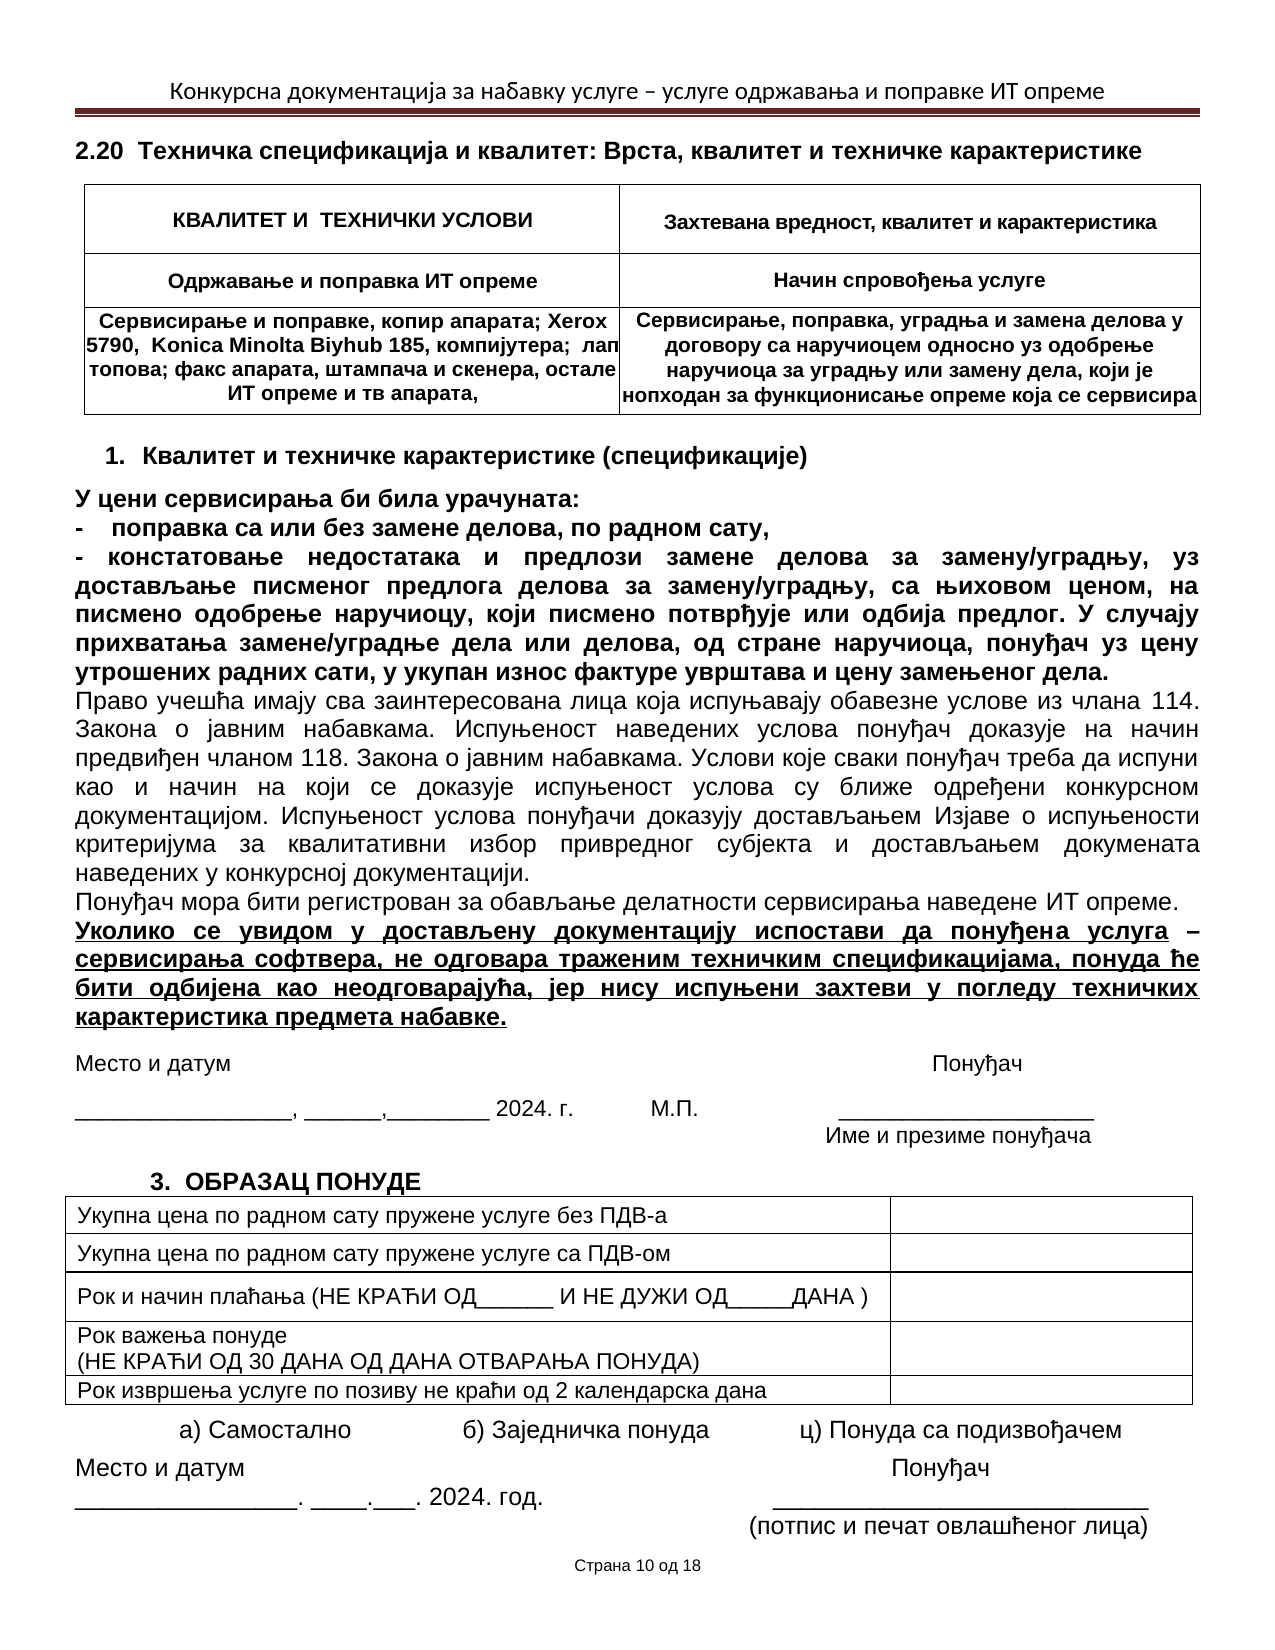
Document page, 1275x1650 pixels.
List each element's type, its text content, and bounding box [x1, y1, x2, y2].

table_cell Рок важења понуде (НЕ КРАЋИ ОД 30 ДАНА ОД ДАНА ОТВАРАЊА ПОНУДА) [66, 1322, 890, 1374]
text Уколико се увидом у достављену документацију испостави да понуђена услуга – сервисирања софтвера, не одговара траженим техничким спецификацијама, понуда ће бити одбијена као неодговарајућа, јер нису испуњени захтеви у погледу техничких карактеристика предмета набавке. [75, 916, 1200, 969]
table_cell Сервисирање, поправка, уградња и замена делова у договору са наручиоцем односно уз одобрење наручиоца за уградњу или замену дела, који је нопходан за функционисање опреме која се сервисира [620, 308, 1200, 414]
table_header Захтевана вредност, квалитет и карактеристика [620, 185, 1200, 253]
text 3. ОБРАЗАЦ ПОНУДЕ [150, 1167, 1275, 1196]
list Квалитет и техничке карактеристике (спецификације) [104, 441, 1200, 470]
table_cell [891, 1234, 1192, 1271]
table_cell Рок и начин плаћања (НЕ КРАЋИ ОД______ И НЕ ДУЖИ ОД_____ДАНА ) [66, 1273, 890, 1321]
text 2.20 Техничка спецификација и квалитет: Врста, квалитет и техничке карактеристике [75, 136, 1200, 165]
text У цени сервисирања би била урачуната: [75, 484, 1200, 513]
table_cell [891, 1322, 1192, 1374]
text Уколико се увидом у достављену документацију испостави да понуђена услуга – сервисирања софтвера, не одговара траженим техничким спецификацијама, понуда ће бити одбијена као неодговарајућа, јер нису испуњени захтеви у погледу техничких карактеристика предмета набавке. [75, 971, 1200, 998]
table_cell Укупна цена по радном сату пружене услуге са ПДВ-ом [66, 1234, 890, 1271]
table_cell Начин спровођења услуге [620, 254, 1200, 307]
table_cell Одржавање и поправка ИТ опреме [85, 254, 619, 307]
text Место и датум Понуђач [75, 1050, 1200, 1076]
table_cell Рок извршења услуге по позиву не краћи од 2 календарска дана [66, 1376, 890, 1404]
text ________________. ____.___. 2024. год. ___________________________ [75, 1482, 1200, 1511]
table_header Укупна цена по радном сату пружене услуге без ПДВ-а [66, 1197, 890, 1233]
table_header [891, 1197, 1192, 1233]
text - поправка са или без замене делова, по радном сату, [75, 513, 1200, 542]
table_cell Сервисирање и поправке, копир апарата; Xerox 5790, Konica Minolta Biyhub 185, компијутера; лап топова; факс апарата, штампача и скенера, остале ИТ опреме и тв апарата, [85, 308, 619, 414]
text Право учешћа имају сва заинтересована лица која испуњавају обавезне услове из члана 114. Закона о јавним набавкама. Испуњеност наведених услова понуђач доказује на начин предвиђен чланом 118. Закона о јавним набавкама. Услови које сваки понуђач треба да испуни као и начин на који се доказује испуњеност услова су ближе одређени конкурсном документацијом. Испуњеност услова понуђачи доказују достављањем Изјаве о испуњености критеријума за квалитативни избор привредног субјекта и достављањем докумената наведених у конкурсној документацији. [75, 686, 1200, 887]
text - констатовање недостатака и предлози замене делова за замену/уградњу, уз достављање писменог предлога делова за замену/уградњу, са њиховом ценом, на писмено одобрење наручиоцу, који писмено потврђује или одбија предлог. У случају прихватања замене/уградње дела или делова, од стране наручиоца, понуђач уз цену утрошених радних сати, у укупан износ фактуре уврштава и цену замењеног дела. [75, 542, 1200, 686]
table_cell [891, 1273, 1192, 1321]
text _________________, ______,________ 2024. г. М.П. ____________________ [75, 1095, 1200, 1122]
text Име и презиме понуђача [104, 1122, 1200, 1148]
text (потпис и печат овлашћеног лица) [75, 1511, 1200, 1540]
text а) Самостално б) Заједничка понуда ц) Понуда са подизвођачем [75, 1415, 1200, 1444]
table_header КВАЛИТЕТ И ТЕХНИЧКИ УСЛОВИ [85, 185, 619, 253]
text Место и датум Понуђач [75, 1453, 1200, 1482]
text Понуђач мора бити регистрован за обављање делатности сервисирања наведене ИТ опреме. [75, 887, 1200, 916]
text Уколико се увидом у достављену документацију испостави да понуђена услуга – сервисирања софтвера, не одговара траженим техничким спецификацијама, понуда ће бити одбијена као неодговарајућа, јер нису испуњени захтеви у погледу техничких карактеристика предмета набавке. [75, 999, 1200, 1031]
table_cell [891, 1376, 1192, 1404]
